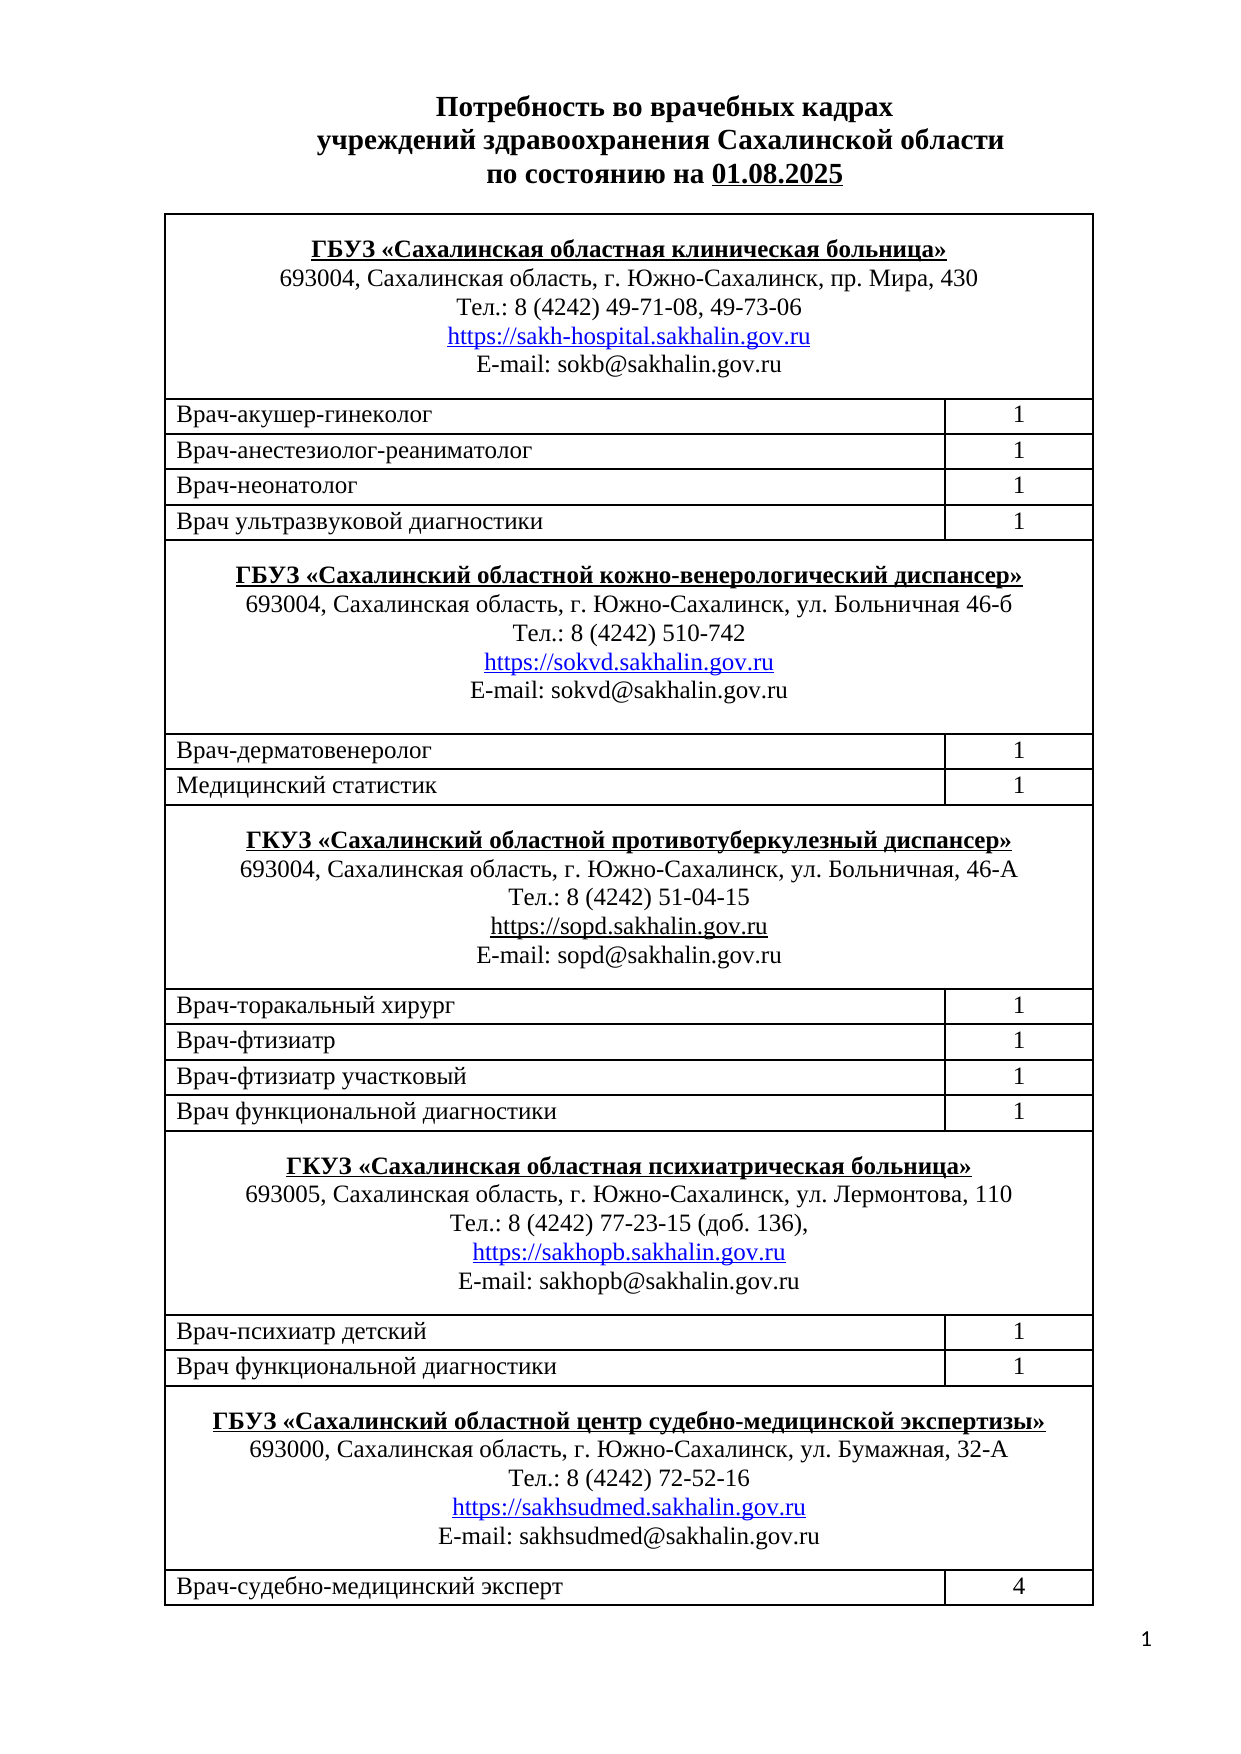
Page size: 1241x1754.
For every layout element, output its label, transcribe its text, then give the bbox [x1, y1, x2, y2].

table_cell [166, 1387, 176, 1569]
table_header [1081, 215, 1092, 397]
table_cell 1 [946, 1061, 1092, 1094]
table_cell Врач-психиатр детский [166, 1316, 944, 1349]
table_cell Врач-акушер-гинеколог [166, 400, 944, 433]
table_cell 1 [946, 470, 1092, 504]
text учреждений здравоохранения Сахалинской области [177, 122, 1152, 156]
table_cell Врач функциональной диагностики [166, 1096, 944, 1129]
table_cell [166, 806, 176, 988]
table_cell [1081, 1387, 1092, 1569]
table_cell 1 [946, 1096, 1092, 1129]
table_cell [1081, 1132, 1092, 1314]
table_cell 1 [946, 735, 1092, 768]
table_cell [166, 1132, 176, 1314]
table_cell Врач-неонатолог [166, 470, 944, 504]
table_cell 1 [946, 1351, 1092, 1384]
table_cell 1 [946, 770, 1092, 804]
table_cell 1 [946, 1316, 1092, 1349]
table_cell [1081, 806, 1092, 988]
table_cell 4 [946, 1571, 1092, 1604]
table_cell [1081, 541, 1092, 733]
table_cell Медицинский статистик [166, 770, 944, 804]
table_cell 1 [946, 1025, 1092, 1059]
table_cell Врач ультразвуковой диагностики [166, 506, 944, 539]
subtitle Потребность во врачебных кадрах [177, 89, 1152, 122]
table_cell Врач-дерматовенеролог [166, 735, 944, 768]
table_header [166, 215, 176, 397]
table_cell Врач-торакальный хирург [166, 990, 944, 1023]
table_cell 1 [946, 506, 1092, 539]
table_cell Врач-фтизиатр участковый [166, 1061, 944, 1094]
table_cell 1 [946, 400, 1092, 433]
table_cell 1 [946, 435, 1092, 468]
table_cell Врач-судебно-медицинский эксперт [166, 1571, 944, 1604]
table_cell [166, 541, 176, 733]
table_cell Врач функциональной диагностики [166, 1351, 944, 1384]
table_cell Врач-анестезиолог-реаниматолог [166, 435, 944, 468]
text по состоянию на 01.08.2025 [177, 156, 1152, 189]
table_cell Врач-фтизиатр [166, 1025, 944, 1059]
table_cell 1 [946, 990, 1092, 1023]
